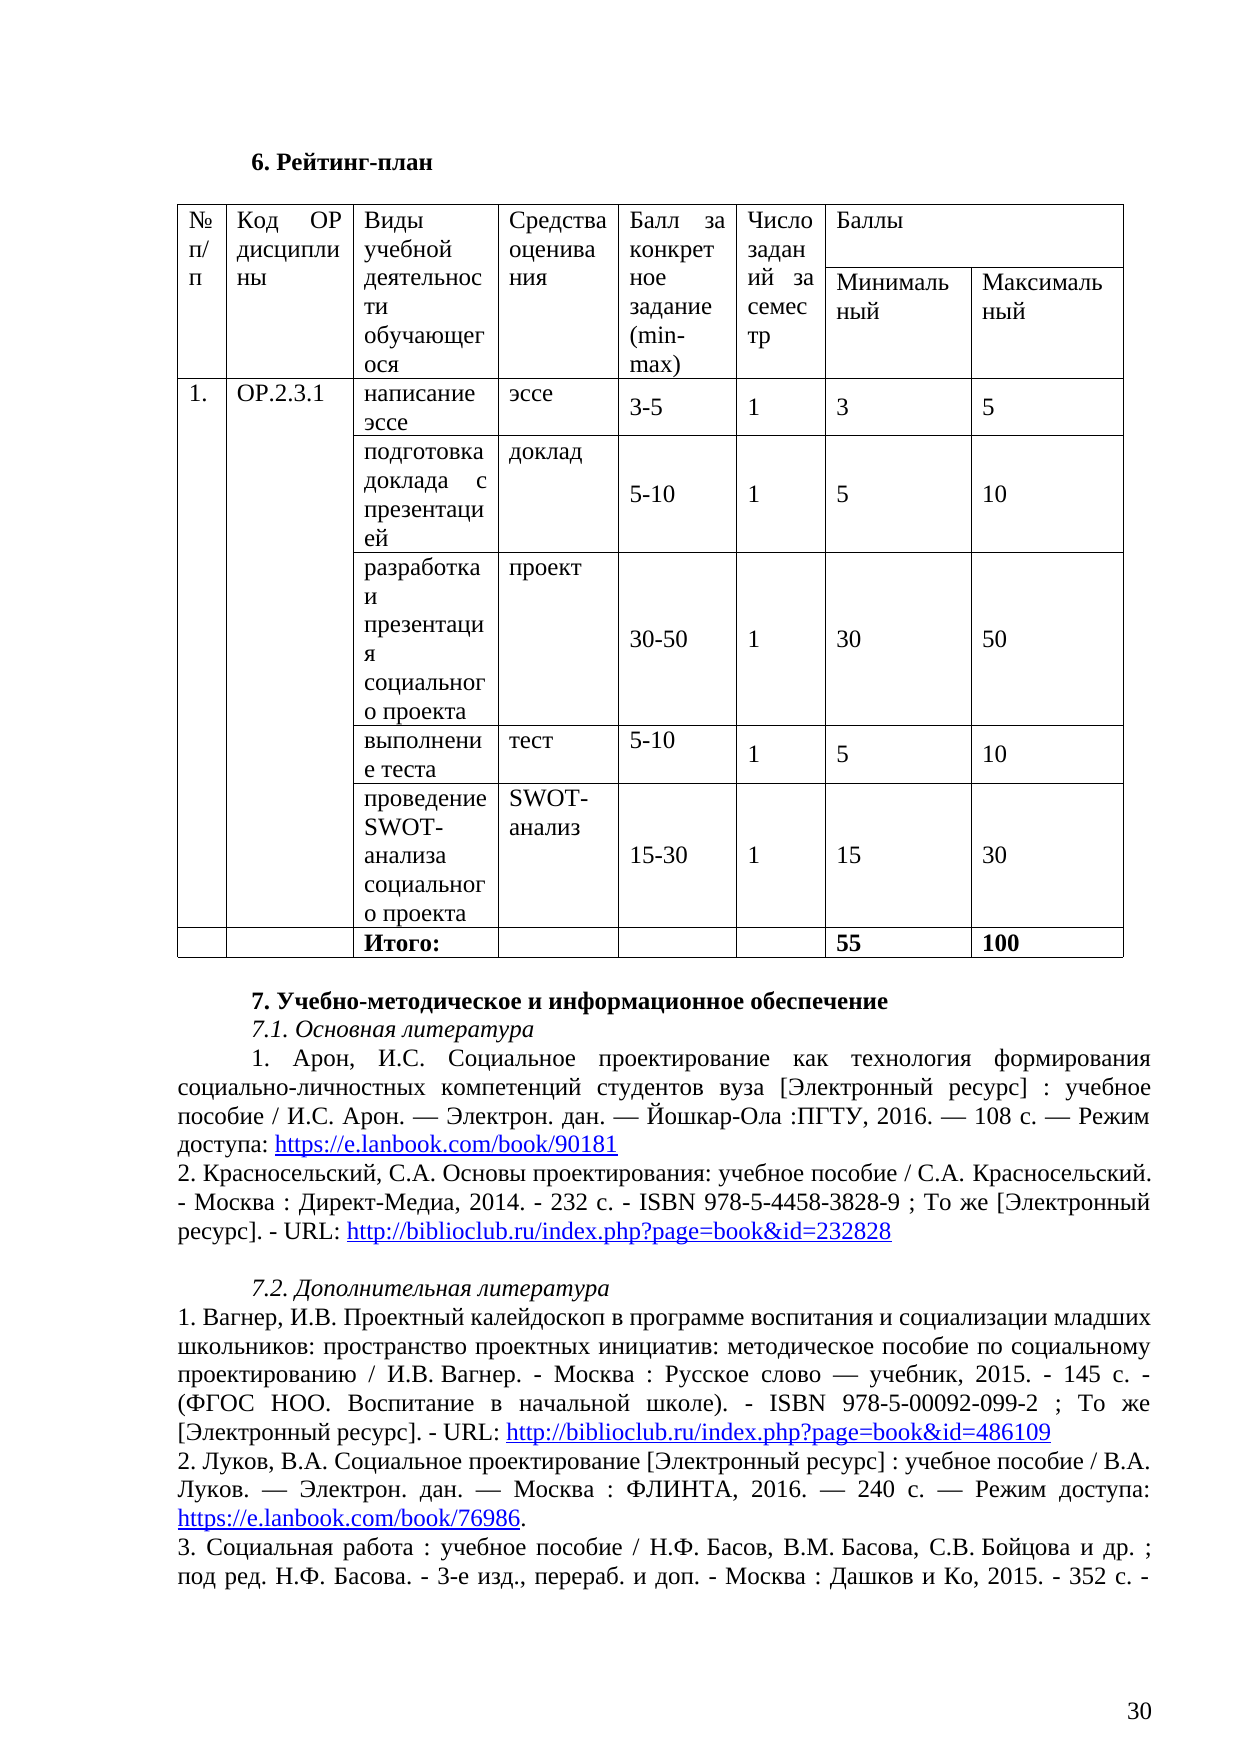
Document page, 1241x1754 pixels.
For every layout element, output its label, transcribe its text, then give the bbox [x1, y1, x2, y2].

table_cell Максимальный [972, 268, 1123, 377]
table_cell [619, 928, 736, 957]
table_cell доклад [499, 436, 618, 551]
text 6. Рейтинг-план [177, 147, 1152, 176]
table_cell 50 [972, 553, 1123, 724]
table_cell 5 [972, 379, 1123, 435]
table_cell 30 [972, 784, 1123, 927]
table_cell 1 [737, 726, 825, 782]
table_cell 30-50 [619, 553, 736, 724]
table_cell 5 [826, 726, 971, 782]
table_cell 3 [826, 379, 971, 435]
table_cell [737, 928, 825, 957]
table_cell 5-10 [619, 436, 736, 551]
table_cell [499, 928, 618, 957]
table_cell 15-30 [619, 784, 736, 927]
table_cell эссе [499, 379, 618, 435]
table_cell 3-5 [619, 379, 736, 435]
text 2. Красносельский, С.А. Основы проектирования: учебное пособие / С.А. Красносельский. - Москва : Директ-Медиа, 2014. - 232 с. - ISBN 978-5-4458-3828-9 ; То же [Электронный ресурс]. - URL: http://biblioclub.ru/index.php?page=book&id=232828 [177, 1158, 1152, 1244]
table_cell 55 [826, 928, 971, 957]
table_cell 1 [737, 379, 825, 435]
table_cell [227, 928, 353, 957]
text 1. Арон, И.С. Социальное проектирование как технология формирования социально-личностных компетенций студентов вуза [Электронный ресурс] : учебное пособие / И.С. Арон. — Электрон. дан. — Йошкар-Ола :ПГТУ, 2016. — 108 с. — Режим доступа: https://e.lanbook.com/book/90181 [177, 1043, 1152, 1158]
table_cell 30 [826, 553, 971, 724]
table_cell 1 [737, 436, 825, 551]
table_cell написание эссе [354, 379, 498, 435]
table_cell 5 [826, 436, 971, 551]
table_cell выполнение теста [354, 726, 498, 782]
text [177, 1532, 1152, 1589]
table_cell [178, 928, 226, 957]
table_header Виды учебной деятельности обучающегося [354, 205, 498, 377]
table_header Средства оценивания [499, 205, 618, 377]
text 2. Луков, В.А. Социальное проектирование [Электронный ресурс] : учебное пособие / В.А. Луков. — Электрон. дан. — Москва : ФЛИНТА, 2016. — 240 с. — Режим доступа: https://e.lanbook.com/book/76986. [177, 1446, 1152, 1532]
table_header Код ОР дисциплины [227, 205, 353, 377]
table_cell 1 [737, 784, 825, 927]
table_cell проект [499, 553, 618, 724]
text 7. Учебно-методическое и информационное обеспечение [177, 986, 1152, 1014]
text 7.2. Дополнительная литература [177, 1273, 1152, 1302]
table_cell 10 [972, 436, 1123, 551]
table_cell проведение SWOT-анализа социального проекта [354, 784, 498, 927]
text 7.1. Основная литература [177, 1014, 1152, 1043]
table_cell 1. [178, 379, 226, 927]
table_cell 5-10 [619, 726, 736, 782]
table_header № п/п [178, 205, 226, 377]
table_cell ОР.2.3.1 [227, 379, 353, 927]
table_cell Минимальный [826, 268, 971, 377]
text 1. Вагнер, И.В. Проектный калейдоскоп в программе воспитания и социализации младших школьников: пространство проектных инициатив: методическое пособие по социальному проектированию / И.В. Вагнер. - Москва : Русское слово — учебник, 2015. - 145 с. - (ФГОС НОО. Воспитание в начальной школе). - ISBN 978-5-00092-099-2 ; То же [Электронный ресурс]. - URL: http://biblioclub.ru/index.php?page=book&id=486109 [177, 1302, 1152, 1446]
table_header Число заданий за семестр [737, 205, 825, 377]
table_cell 10 [972, 726, 1123, 782]
table_cell 100 [972, 928, 1123, 957]
table_cell подготовка доклада с презентацией [354, 436, 498, 551]
table_cell тест [499, 726, 618, 782]
table_header Балл за конкретное задание (min-max) [619, 205, 736, 377]
table_cell 1 [737, 553, 825, 724]
table_cell разработка и презентация социального проекта [354, 553, 498, 724]
table_cell Итого: [354, 928, 498, 957]
table_cell SWOT-анализ [499, 784, 618, 927]
table_cell 15 [826, 784, 971, 927]
table_header Баллы [826, 205, 1123, 267]
